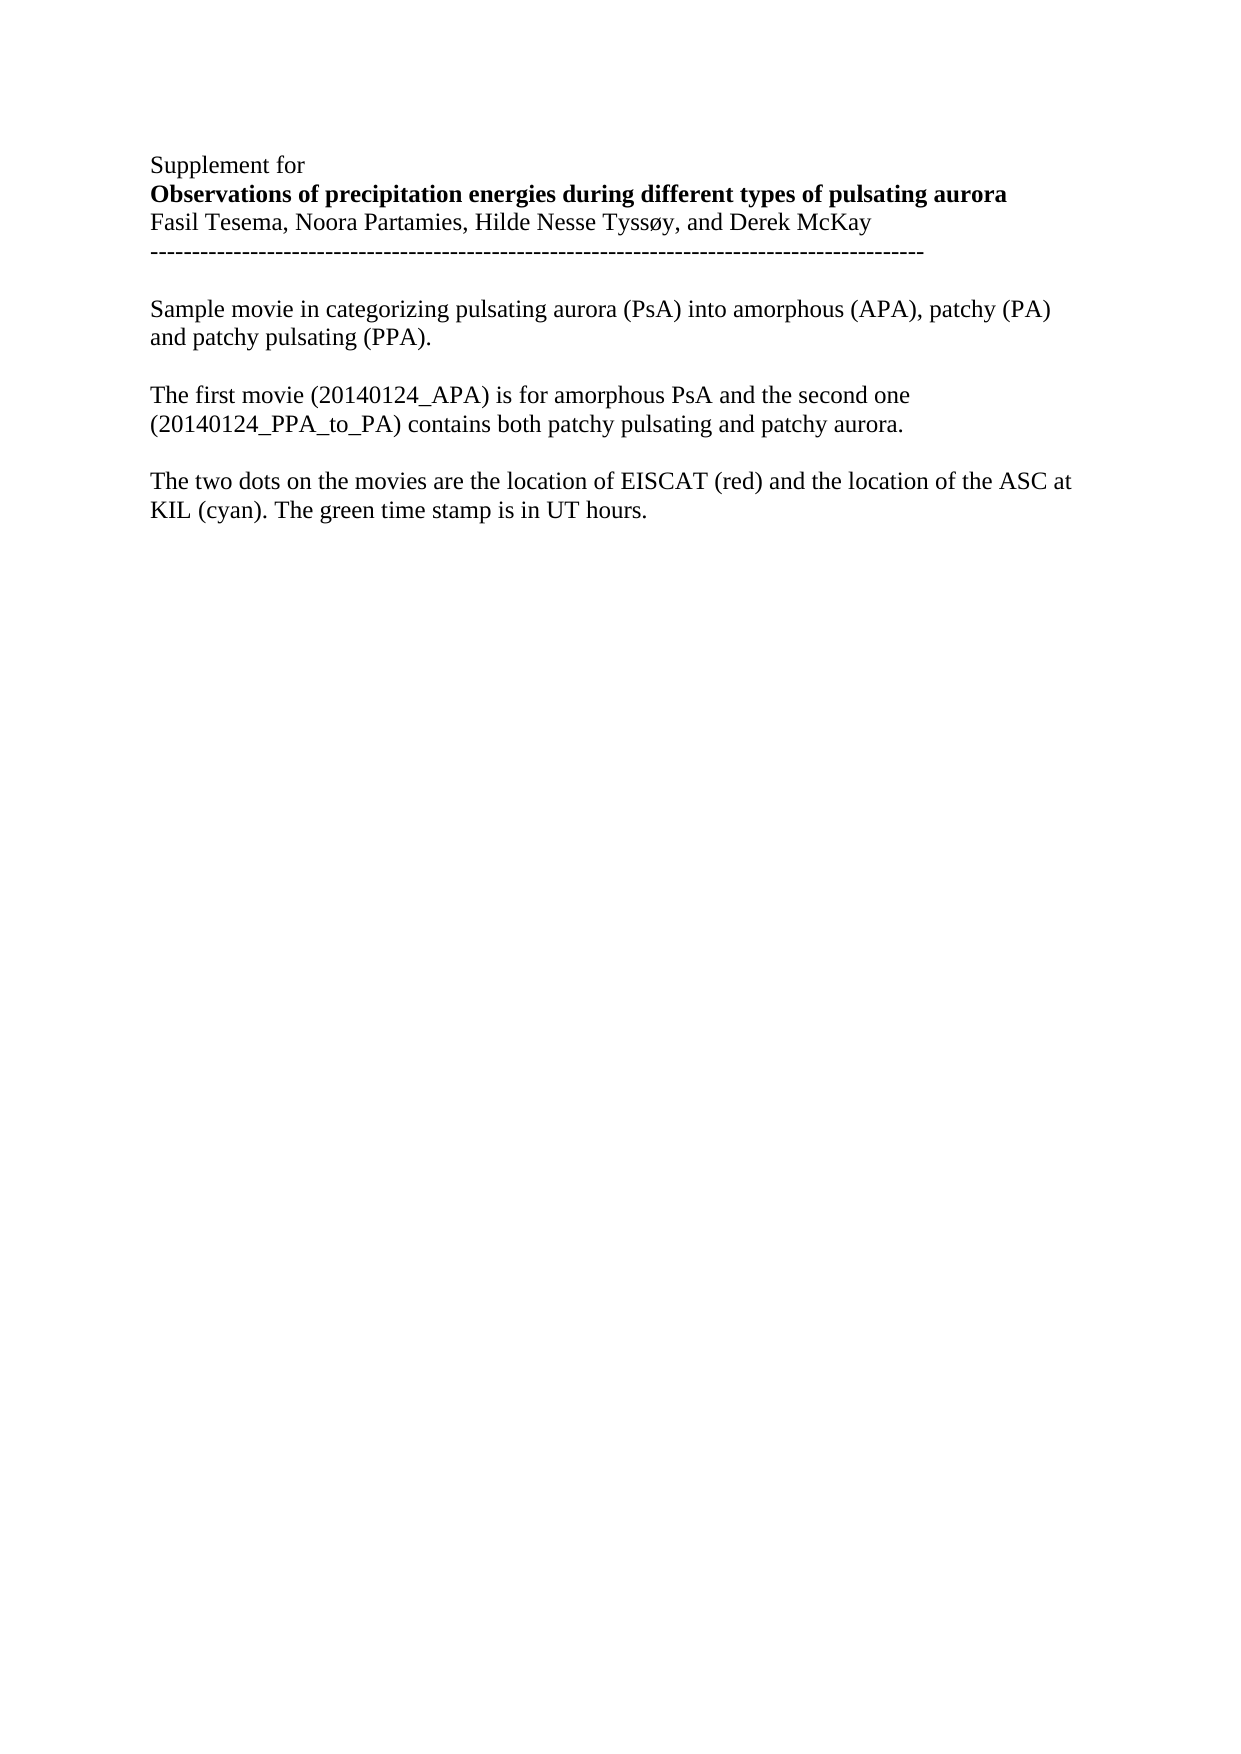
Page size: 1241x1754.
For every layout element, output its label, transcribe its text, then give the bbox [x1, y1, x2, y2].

text --------------------------------------------------------------------------------------------- [150, 236, 1090, 265]
text The first movie (20140124_APA) is for amorphous PsA and the second one (20140124_PPA_to_PA) contains both patchy pulsating and patchy aurora. [150, 380, 1090, 437]
text The two dots on the movies are the location of EISCAT (red) and the location of the ASC at KIL (cyan). The green time stamp is in UT hours. [150, 466, 1090, 524]
text Sample movie in categorizing pulsating aurora (PsA) into amorphous (APA), patchy (PA) and patchy pulsating (PPA). [150, 294, 1090, 351]
text Observations of precipitation energies during different types of pulsating aurora Fasil Tesema, Noora Partamies, Hilde Nesse Tyssøy, and Derek McKay [150, 179, 1090, 236]
text Supplement for [150, 150, 1090, 179]
